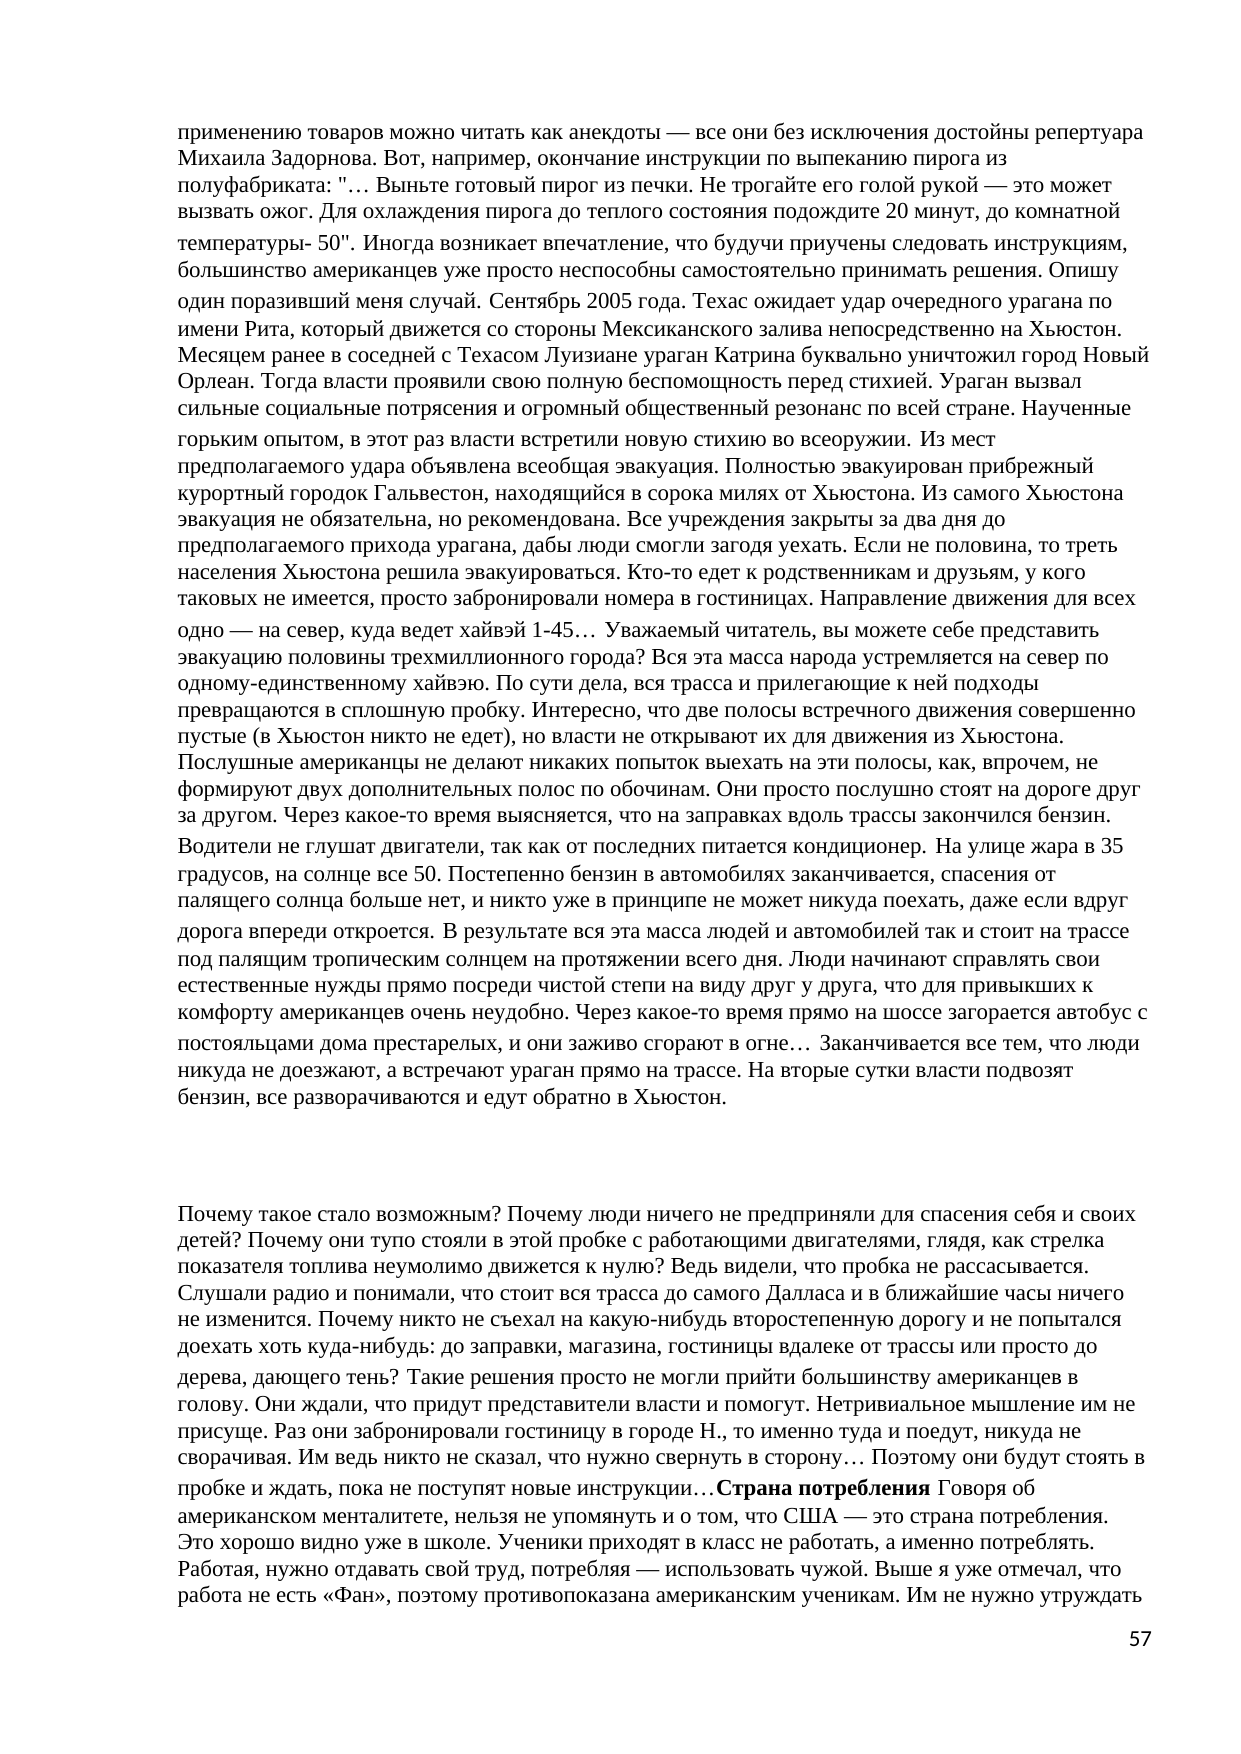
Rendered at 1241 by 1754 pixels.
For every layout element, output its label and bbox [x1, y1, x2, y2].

text [177, 1200, 1152, 1607]
text [177, 118, 1152, 1109]
